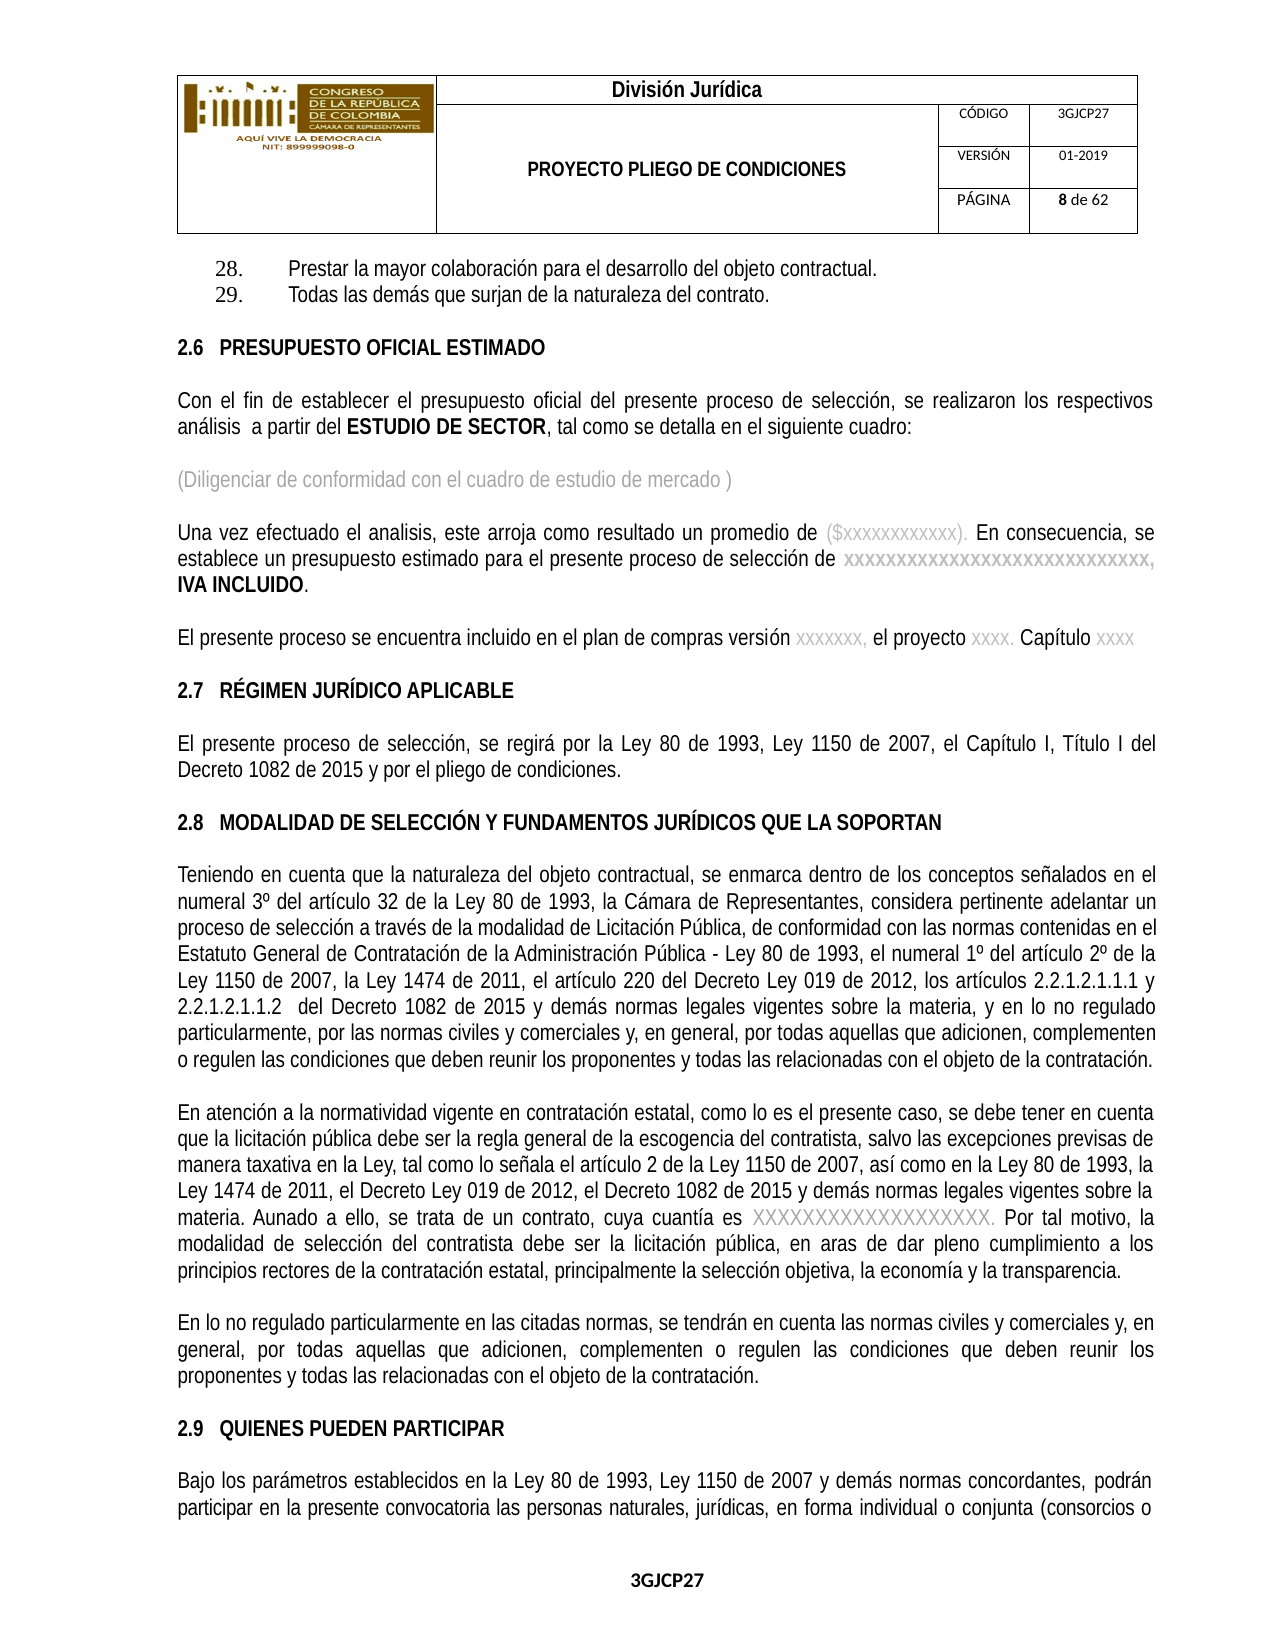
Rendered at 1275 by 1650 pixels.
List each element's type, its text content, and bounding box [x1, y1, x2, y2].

list PRESUPUESTO OFICIAL ESTIMADO [177, 334, 1158, 361]
text Teniendo en cuenta que la naturaleza del objeto contractual, se enmarca dentro de los conceptos señalados en el numeral 3º del artículo 32 de la Ley 80 de 1993, la Cámara de Representantes, considera pertinente adelantar un proceso de selección a través de la modalidad de Licitación Pública, de conformidad con las normas contenidas en el Estatuto General de Contratación de la Administración Pública - Ley 80 de 1993, el numeral 1º del artículo 2º de la Ley 1150 de 2007, la Ley 1474 de 2011, el artículo 220 del Decreto Ley 019 de 2012, los artículos 2.2.1.2.1.1.1 y 2.2.1.2.1.1.2 del Decreto 1082 de 2015 y demás normas legales vigentes sobre la materia, y en lo no regulado particularmente, por las normas civiles y comerciales y, en general, por todas aquellas que adicionen, complementen o regulen las condiciones que deben reunir los proponentes y todas las relacionadas con el objeto de la contratación. [177, 861, 1157, 1072]
picture [183, 81, 435, 152]
list RÉGIMEN JURÍDICO APLICABLE [177, 677, 1158, 703]
list MODALIDAD DE SELECCIÓN Y FUNDAMENTOS JURÍDICOS QUE LA SOPORTAN [177, 808, 1158, 835]
text En atención a la normatividad vigente en contratación estatal, como lo es el presente caso, se debe tener en cuenta que la licitación pública debe ser la regla general de la escogencia del contratista, salvo las excepciones previsas de manera taxativa en la Ley, tal como lo señala el artículo 2 de la Ley 1150 de 2007, así como en la Ley 80 de 1993, la Ley 1474 de 2011, el Decreto Ley 019 de 2012, el Decreto 1082 de 2015 y demás normas legales vigentes sobre la materia. Aunado a ello, se trata de un contrato, cuya cuantía es XXXXXXXXXXXXXXXXXXX. Por tal motivo, la modalidad de selección del contratista debe ser la licitación pública, en aras de dar pleno cumplimiento a los principios rectores de la contratación estatal, principalmente la selección objetiva, la economía y la transparencia. [177, 1098, 1155, 1283]
list QUIENES PUEDEN PARTICIPAR [177, 1415, 1158, 1441]
text En lo no regulado particularmente en las citadas normas, se tendrán en cuenta las normas civiles y comerciales y, en general, por todas aquellas que adicionen, complementen o regulen las condiciones que deben reunir los proponentes y todas las relacionadas con el objeto de la contratación. [177, 1309, 1155, 1388]
list Una vez efectuado el analisis, este arroja como resultado un promedio de ($xxxxxxxxxxxx). En consecuencia, se establece un presupuesto estimado para el presente proceso de selección de xxxxxxxxxxxxxxxxxxxxxxxxxxxxx, IVA INCLUIDO. [177, 519, 1155, 598]
list Prestar la mayor colaboración para el desarrollo del objeto contractual. [215, 255, 1157, 281]
text El presente proceso de selección, se regirá por la Ley 80 de 1993, Ley 1150 de 2007, el Capítulo I, Título I del Decreto 1082 de 2015 y por el pliego de condiciones. [177, 729, 1157, 782]
text (Diligenciar de conformidad con el cuadro de estudio de mercado ) [177, 466, 1151, 492]
list El presente proceso se encuentra incluido en el plan de compras versión xxxxxxx, el proyecto xxxx. Capítulo xxxx [177, 624, 1155, 650]
list Con el fin de establecer el presupuesto oficial del presente proceso de selección, se realizaron los respectivos análisis a partir del ESTUDIO DE SECTOR, tal como se detalla en el siguiente cuadro: [177, 387, 1155, 439]
list Todas las demás que surjan de la naturaleza del contrato. [215, 281, 1157, 308]
